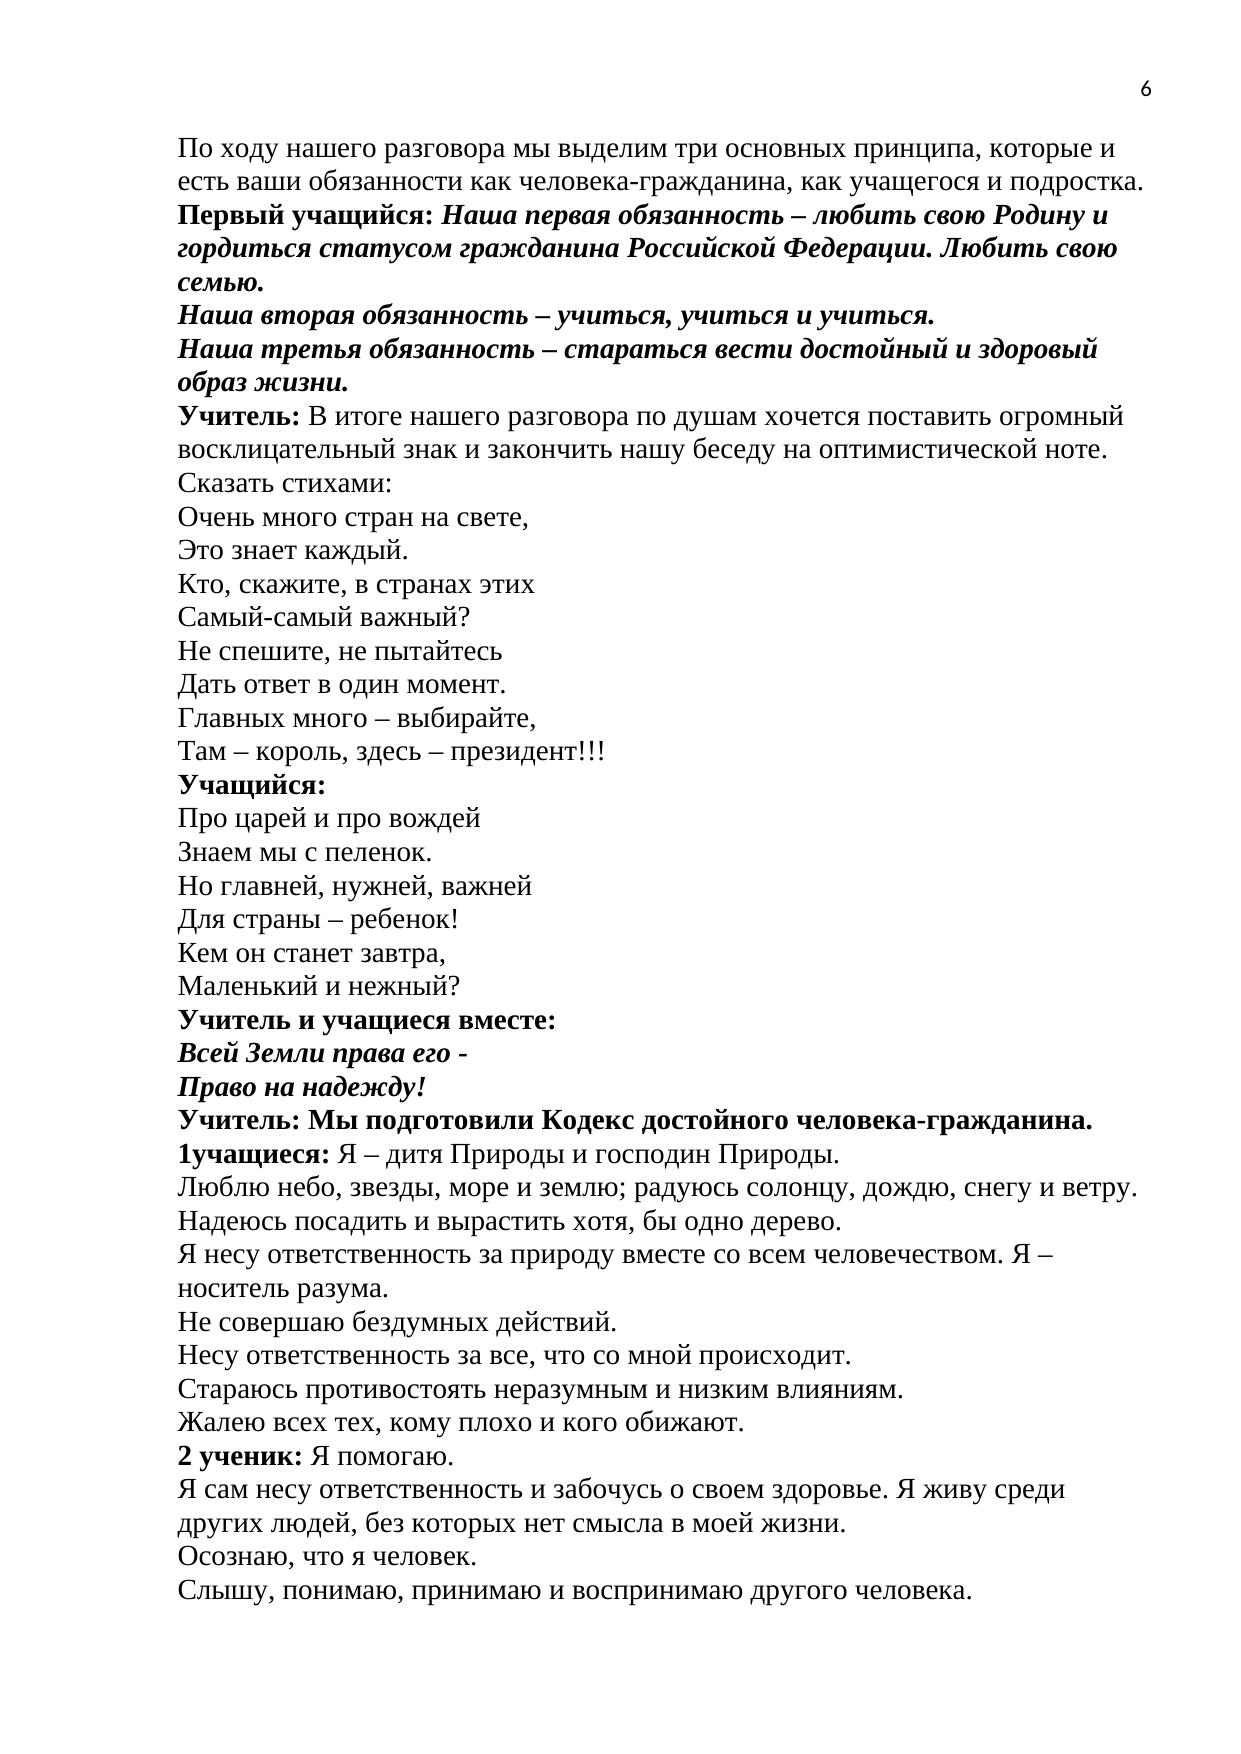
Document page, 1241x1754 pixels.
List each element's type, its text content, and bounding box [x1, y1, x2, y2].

text Несу ответственность за все, что со мной происходит. [177, 1337, 1152, 1371]
text Очень много стран на свете, Это знает каждый. Кто, скажите, в странах этих Самый-самый важный? Не спешите, не пытайтесь Дать ответ в один момент. Главных много – выбирайте, Там – король, здесь – президент!!! [177, 499, 1152, 767]
text Я сам несу ответственность и забочусь о своем здоровье. Я живу среди других людей, без которых нет смысла в моей жизни. [177, 1471, 1152, 1538]
text Надеюсь посадить и вырастить хотя, бы одно дерево. [177, 1203, 1152, 1237]
text 2 ученик: Я помогаю. [177, 1438, 1152, 1471]
text Я несу ответственность за природу вместе со всем человечеством. Я – носитель разума. [177, 1237, 1152, 1304]
text Слышу, понимаю, принимаю и воспринимаю другого человека. [177, 1572, 1152, 1606]
text Осознаю, что я человек. [177, 1538, 1152, 1572]
text Люблю небо, звезды, море и землю; радуюсь солонцу, дождю, снегу и ветру. [177, 1169, 1152, 1203]
text Наша вторая обязанность – учиться, учиться и учиться. [177, 297, 1152, 331]
text По ходу нашего разговора мы выделим три основных принципа, которые и есть ваши обязанности как человека-гражданина, как учащегося и подростка. [177, 130, 1152, 197]
text 1учащиеся: Я – дитя Природы и господин Природы. [177, 1136, 1152, 1169]
text Наша третья обязанность – стараться вести достойный и здоровый образ жизни. [177, 331, 1152, 398]
text Про царей и про вождей Знаем мы с пеленок. Но главней, нужней, важней Для страны – ребенок! Кем он станет завтра, Маленький и нежный? [177, 801, 1152, 1002]
text Не совершаю бездумных действий. [177, 1304, 1152, 1337]
text Первый учащийся: Наша первая обязанность – любить свою Родину и гордиться статусом гражданина Российской Федерации. Любить свою семью. [177, 197, 1152, 297]
text Учитель: В итоге нашего разговора по душам хочется поставить огромный восклицательный знак и закончить нашу беседу на оптимистической ноте. Сказать стихами: [177, 398, 1152, 499]
text Жалею всех тех, кому плохо и кого обижают. [177, 1404, 1152, 1438]
text Стараюсь противостоять неразумным и низким влияниям. [177, 1371, 1152, 1404]
text Учитель: Мы подготовили Кодекс достойного человека-гражданина. [177, 1102, 1152, 1136]
text Учитель и учащиеся вместе: [177, 1002, 1152, 1035]
text Учащийся: [177, 767, 1152, 801]
text Всей Земли права его - Право на надежду! [177, 1035, 1152, 1102]
